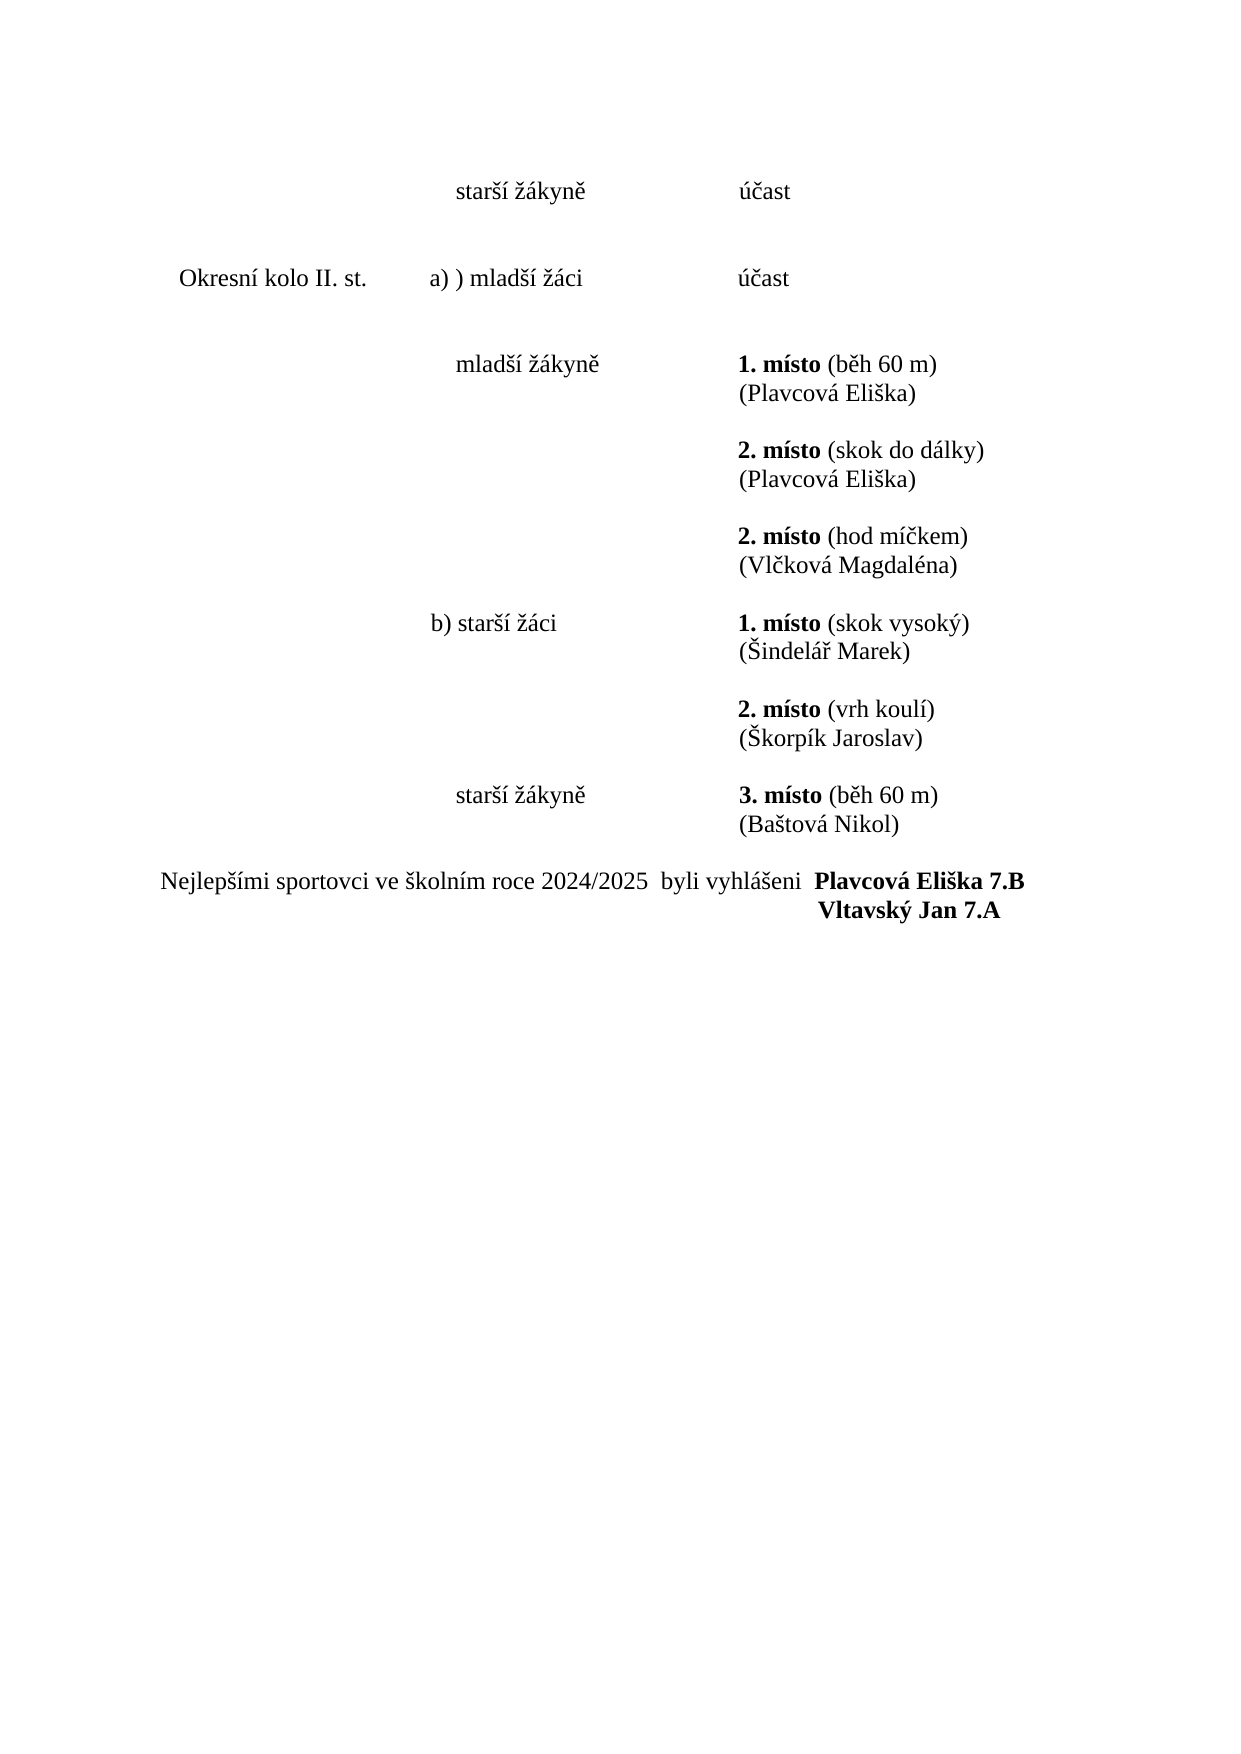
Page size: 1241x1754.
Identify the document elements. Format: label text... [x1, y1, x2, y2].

text Nejlepšími sportovci ve školním roce 2024/2025 byli vyhlášeni Plavcová Eliška 7.B [148, 866, 1125, 895]
text (Baštová Nikol) [148, 809, 1125, 838]
text b) starší žáci 1. místo (skok vysoký) [148, 608, 1125, 636]
text 2. místo (hod míčkem) [148, 521, 1125, 550]
text (Vlčková Magdaléna) [148, 550, 1125, 579]
text starší žákyně 3. místo (běh 60 m) [148, 780, 1125, 809]
text Vltavský Jan 7.A [148, 895, 1125, 924]
text Okresní kolo II. st. a) ) mladší žáci účast [148, 263, 1125, 291]
text (Šindelář Marek) [148, 636, 1125, 665]
text mladší žákyně 1. místo (běh 60 m) [148, 349, 1125, 378]
text (Škorpík Jaroslav) [148, 723, 1125, 751]
text 2. místo (vrh koulí) [148, 694, 1125, 723]
text (Plavcová Eliška) [148, 464, 1125, 493]
text starší žákyně účast [148, 176, 1125, 205]
text 2. místo (skok do dálky) [148, 435, 1125, 464]
text (Plavcová Eliška) [148, 378, 1125, 406]
